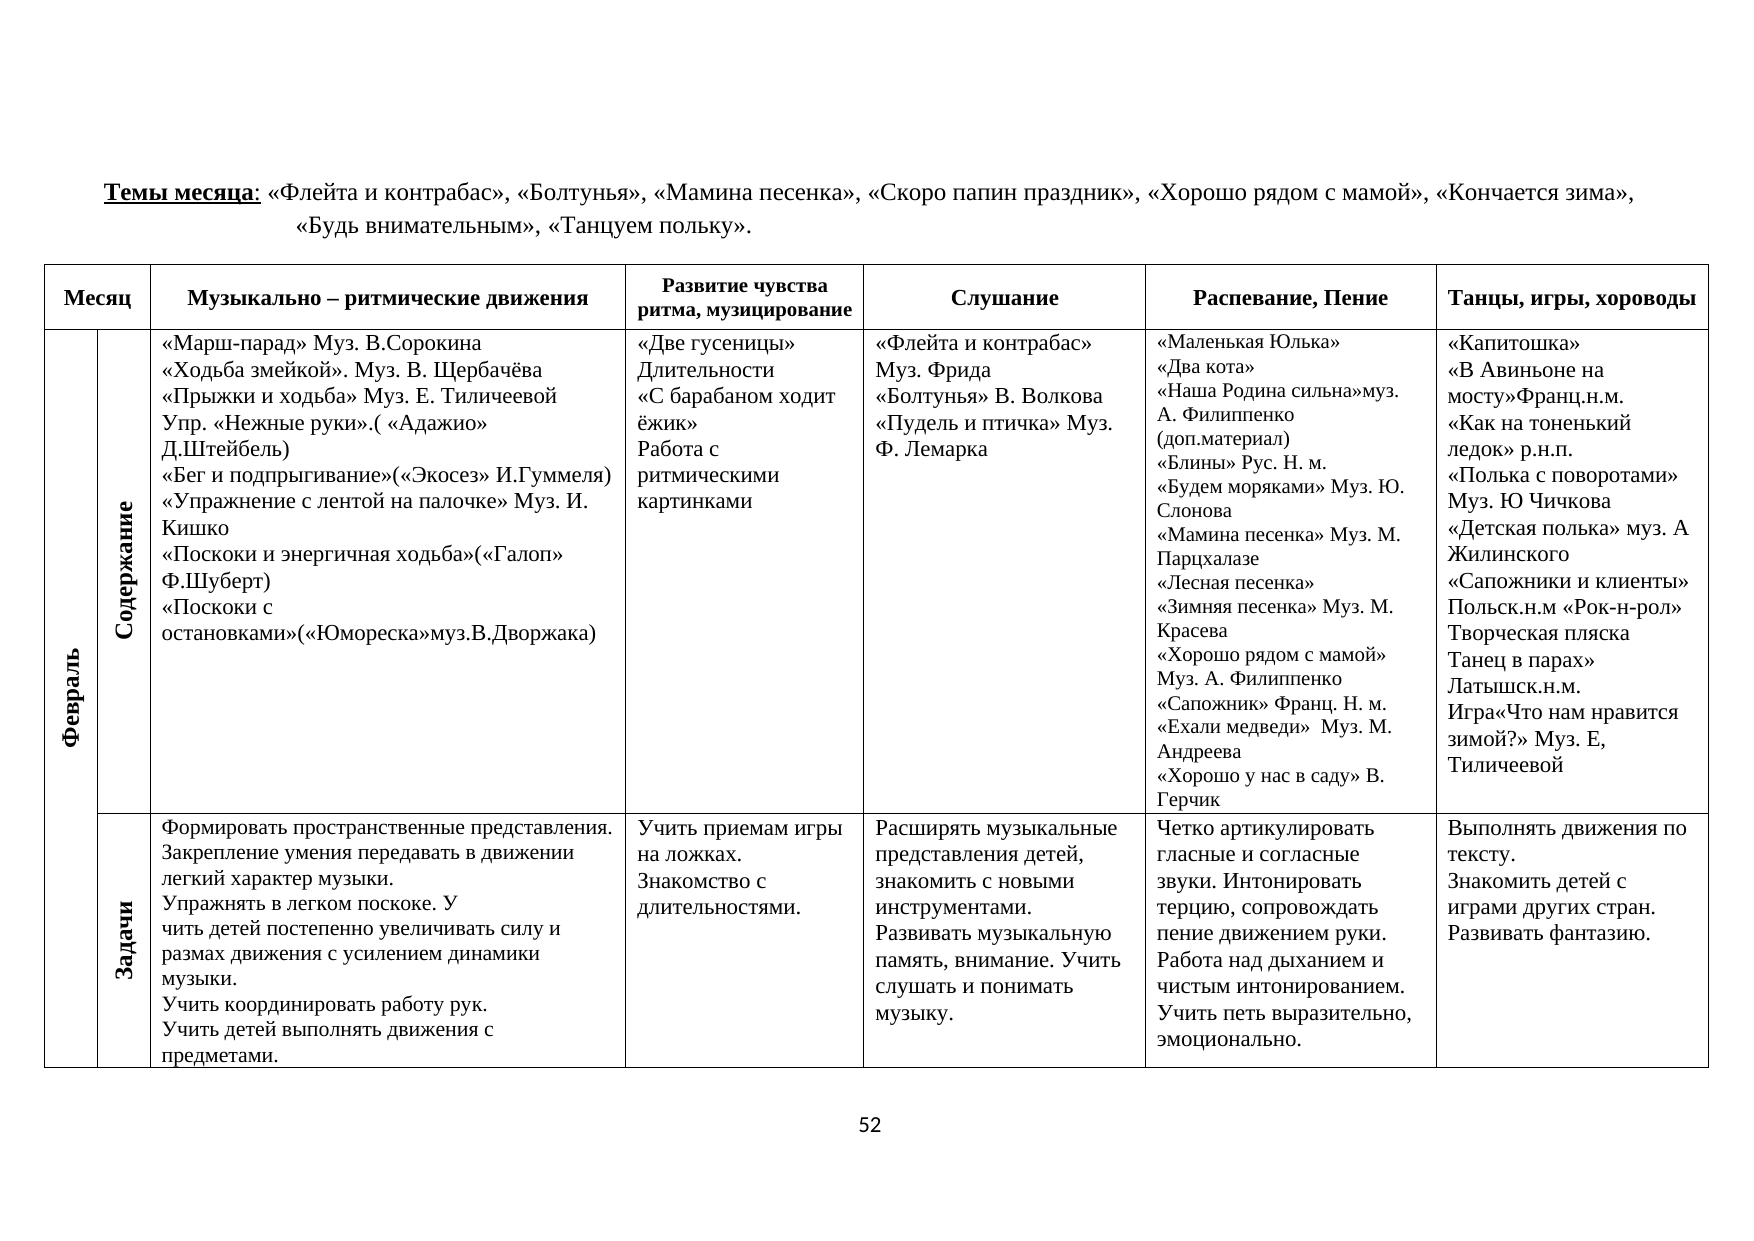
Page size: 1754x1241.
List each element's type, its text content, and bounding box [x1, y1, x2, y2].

table_cell Расширять музыкальные представления детей, знакомить с новыми инструментами. Развивать музыкальную память, внимание. Учить слушать и понимать музыку. [864, 814, 1145, 1067]
table_header Музыкально – ритмические движения [151, 265, 625, 328]
table_cell Задачи [98, 814, 150, 1067]
table_cell Учить приемам игры на ложках. Знакомство с длительностями. [626, 814, 863, 1067]
table_cell «Капитошка» «В Авиньоне на мосту»Франц.н.м. «Как на тоненький ледок» р.н.п. «Полька с поворотами» Муз. Ю Чичкова «Детская полька» муз. А Жилинского «Сапожники и клиенты» Польск.н.м «Рок-н-рол» Творческая пляска Танец в парах» Латышск.н.м. Игра«Что нам нравится зимой?» Муз. Е, Тиличеевой [1437, 330, 1708, 813]
table_header Танцы, игры, хороводы [1437, 265, 1708, 328]
table_header Месяц [45, 265, 150, 328]
table_cell «Флейта и контрабас» Муз. Фрида «Болтунья» В. Волкова «Пудель и птичка» Муз. Ф. Лемарка [864, 330, 1145, 813]
text Темы месяца: «Флейта и контрабас», «Болтунья», «Мамина песенка», «Скоро папин праздник», «Хорошо рядом с мамой», «Кончается зима», «Будь внимательным», «Танцуем польку». [103, 177, 1636, 239]
table_cell «Две гусеницы» Длительности «С барабаном ходит ёжик» Работа с ритмическими картинками [626, 330, 863, 813]
table_header Распевание, Пение [1146, 265, 1436, 328]
table_cell «Маленькая Юлька» «Два кота» «Наша Родина сильна»муз. А. Филиппенко (доп.материал) «Блины» Рус. Н. м. «Будем моряками» Муз. Ю. Слонова «Мамина песенка» Муз. М. Парцхалазе «Лесная песенка» «Зимняя песенка» Муз. М. Красева «Хорошо рядом с мамой» Муз. А. Филиппенко «Сапожник» Франц. Н. м. «Ехали медведи» Муз. М. Андреева «Хорошо у нас в саду» В. Герчик [1146, 330, 1436, 813]
table_cell Содержание [98, 330, 150, 813]
table_header Слушание [864, 265, 1145, 328]
table_cell Четко артикулировать гласные и согласные звуки. Интонировать терцию, сопровождать пение движением руки. Работа над дыханием и чистым интонированием. Учить петь выразительно, эмоционально. [1146, 814, 1436, 1067]
table_header Развитие чувства ритма, музицирование [626, 265, 863, 328]
table_cell Формировать пространственные представления. Закрепление умения передавать в движении легкий характер музыки. Упражнять в легком поскоке. У чить детей постепенно увеличивать силу и размах движения с усилением динамики музыки. Учить координировать работу рук. Учить детей выполнять движения с предметами. [151, 814, 625, 1067]
table_cell Выполнять движения по тексту. Знакомить детей с играми других стран. Развивать фантазию. [1437, 814, 1708, 1067]
table_cell «Марш-парад» Муз. В.Сорокина «Ходьба змейкой». Муз. В. Щербачёва «Прыжки и ходьба» Муз. Е. Тиличеевой Упр. «Нежные руки».( «Адажио» Д.Штейбель) «Бег и подпрыгивание»(«Экосез» И.Гуммеля) «Упражнение с лентой на палочке» Муз. И. Кишко «Поскоки и энергичная ходьба»(«Галоп» Ф.Шуберт) «Поскоки с остановками»(«Юмореска»муз.В.Дворжака) [151, 330, 625, 813]
table_cell Февраль [45, 330, 97, 1067]
